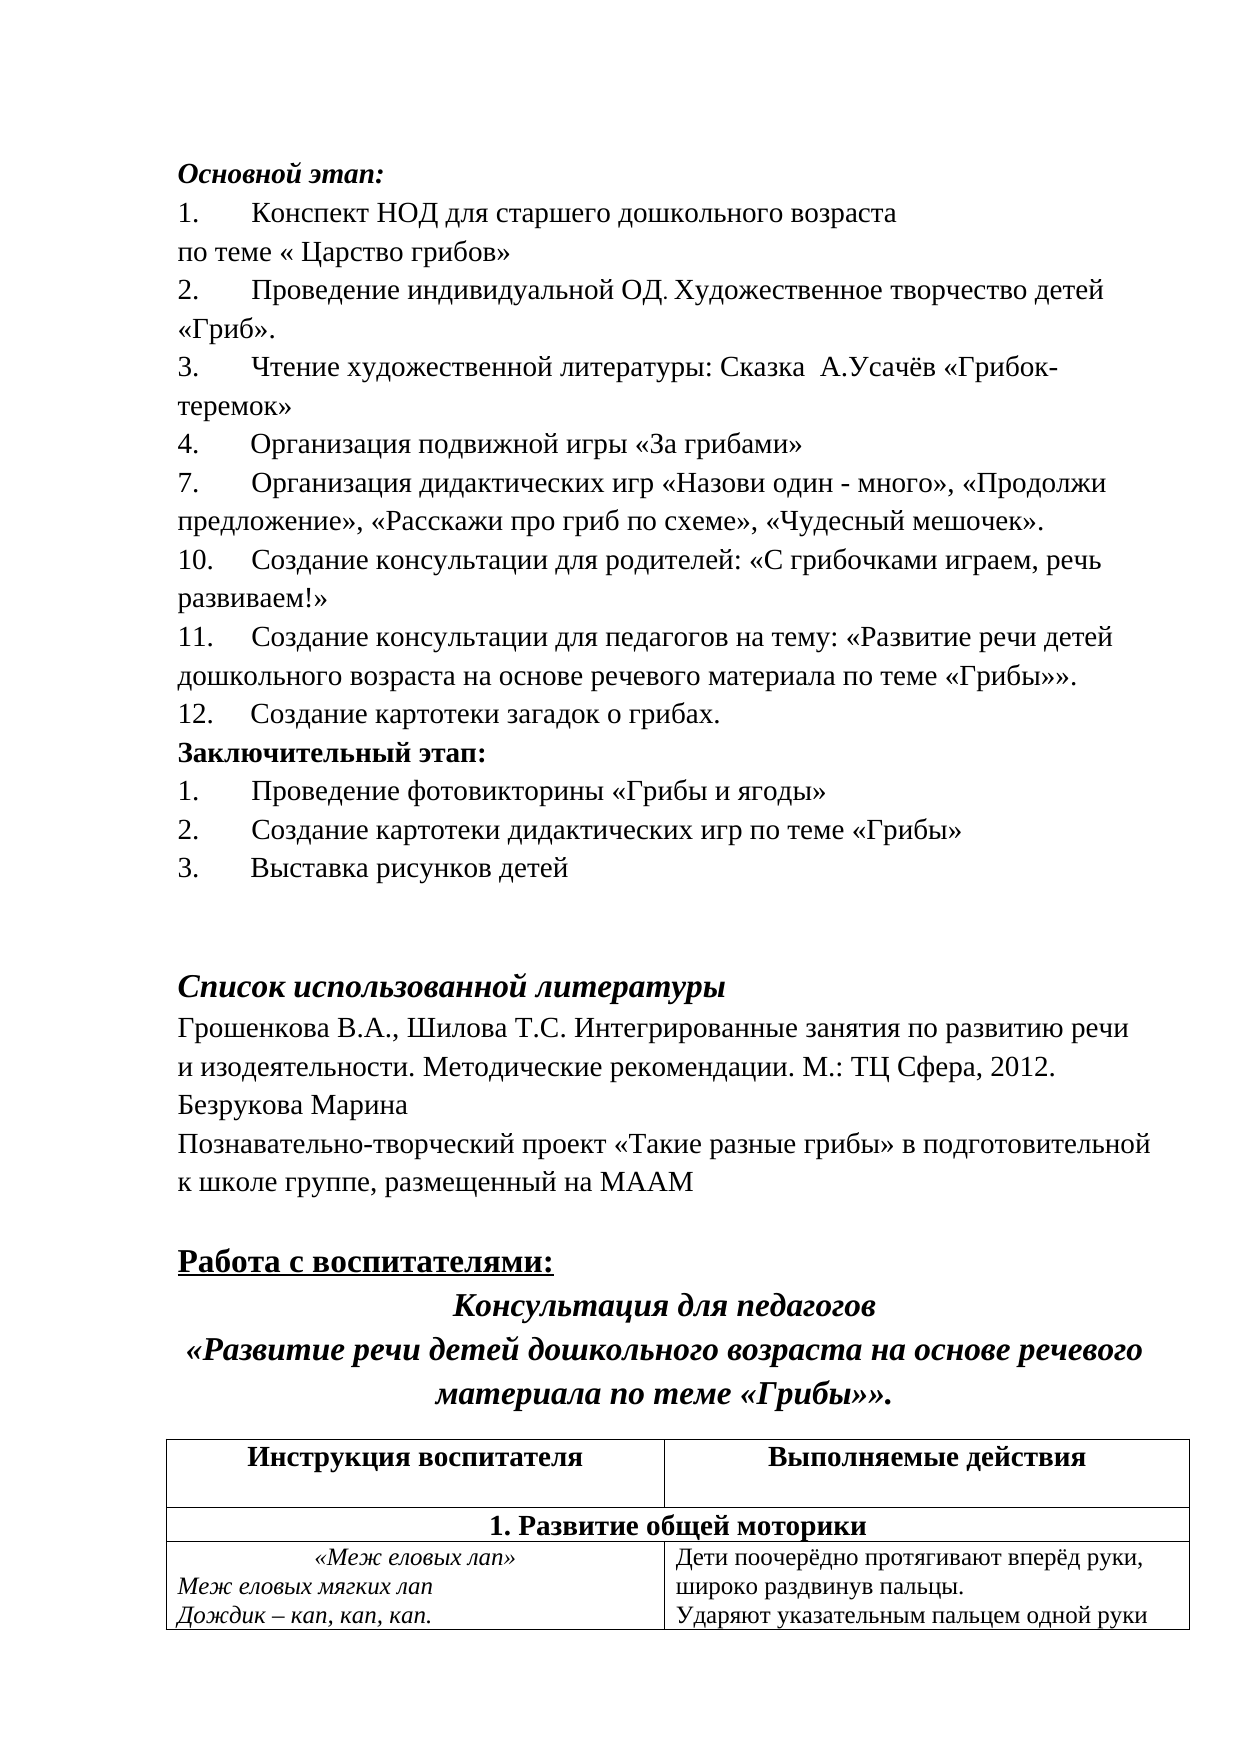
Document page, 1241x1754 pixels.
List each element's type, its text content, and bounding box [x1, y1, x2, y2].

text 3. Выставка рисунков детей [177, 850, 1152, 884]
text Безрукова Марина [177, 1087, 1152, 1121]
text «Развитие речи детей дошкольного возраста на основе речевого материала по теме «Грибы»». [177, 1329, 1152, 1412]
text 10. Создание консультации для родителей: «С грибочками играем, речь развиваем!» [177, 542, 1152, 614]
text 1. Проведение фотовикторины «Грибы и ягоды» [177, 773, 1152, 807]
text 2. Создание картотеки дидактических игр по теме «Грибы» [177, 812, 1152, 845]
text Грошенкова В.А., Шилова Т.С. Интегрированные занятия по развитию речи и изодеятельности. Методические рекомендации. М.: ТЦ Сфера, 2012. [177, 1010, 1152, 1082]
text Познавательно-творческий проект «Такие разные грибы» в подготовительной к школе группе, размещенный на МААМ [177, 1126, 1152, 1198]
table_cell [167, 1542, 664, 1628]
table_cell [665, 1542, 1189, 1628]
text Основной этап: [177, 157, 1152, 190]
text 2. Проведение индивидуальной ОД. Художественное творчество детей «Гриб». [177, 272, 1152, 344]
table_header Инструкция воспитателя [167, 1440, 664, 1507]
text 3. Чтение художественной литературы: Сказка А.Усачёв «Грибок-теремок» [177, 349, 1152, 421]
text по теме « Царство грибов» [177, 234, 1152, 267]
text 4. Организация подвижной игры «За грибами» [177, 426, 1152, 460]
text Заключительный этап: [177, 735, 1152, 768]
text Список использованной литературы [177, 966, 1152, 1004]
table_cell 1. Развитие общей моторики [167, 1508, 1189, 1541]
table_header Выполняемые действия [665, 1440, 1189, 1507]
text 12. Создание картотеки загадок о грибах. [177, 696, 1152, 730]
text Консультация для педагогов [177, 1285, 1152, 1324]
text 7. Организация дидактических игр «Назови один - много», «Продолжи предложение», «Расскажи про гриб по схеме», «Чудесный мешочек». [177, 465, 1152, 537]
text Работа с воспитателями: [177, 1241, 1152, 1280]
text 11. Создание консультации для педагогов на тему: «Развитие речи детей дошкольного возраста на основе речевого материала по теме «Грибы»». [177, 619, 1152, 691]
text 1. Конспект НОД для старшего дошкольного возраста [177, 195, 1152, 229]
